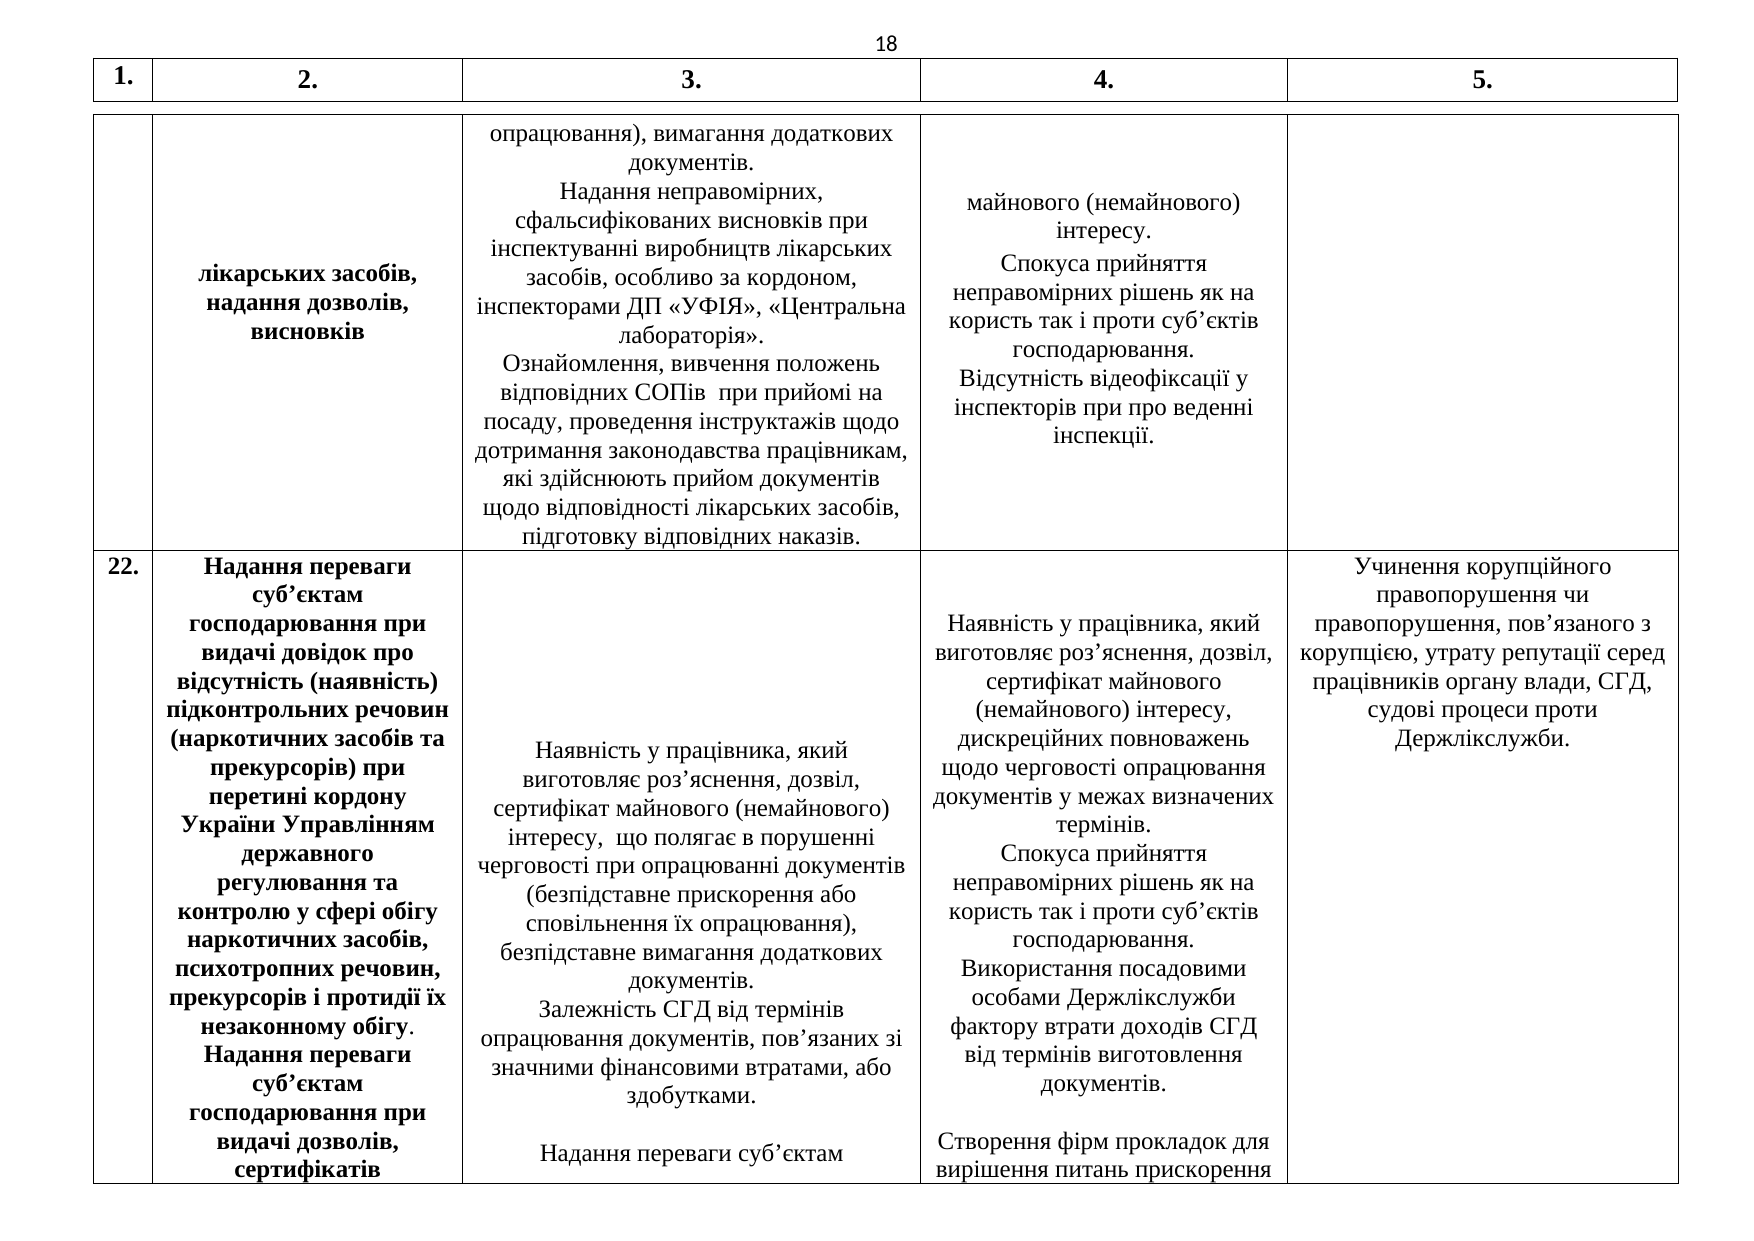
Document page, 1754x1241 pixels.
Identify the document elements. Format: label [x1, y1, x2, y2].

table_cell [1288, 115, 1678, 550]
table_cell [921, 551, 1287, 1183]
table_cell [1288, 551, 1678, 1183]
table_cell [463, 551, 920, 1183]
table_cell [463, 115, 920, 550]
table_cell [153, 115, 462, 550]
table_cell [921, 115, 1287, 550]
table_cell [153, 551, 462, 1183]
table_cell [94, 115, 152, 550]
table_cell [94, 551, 152, 1183]
